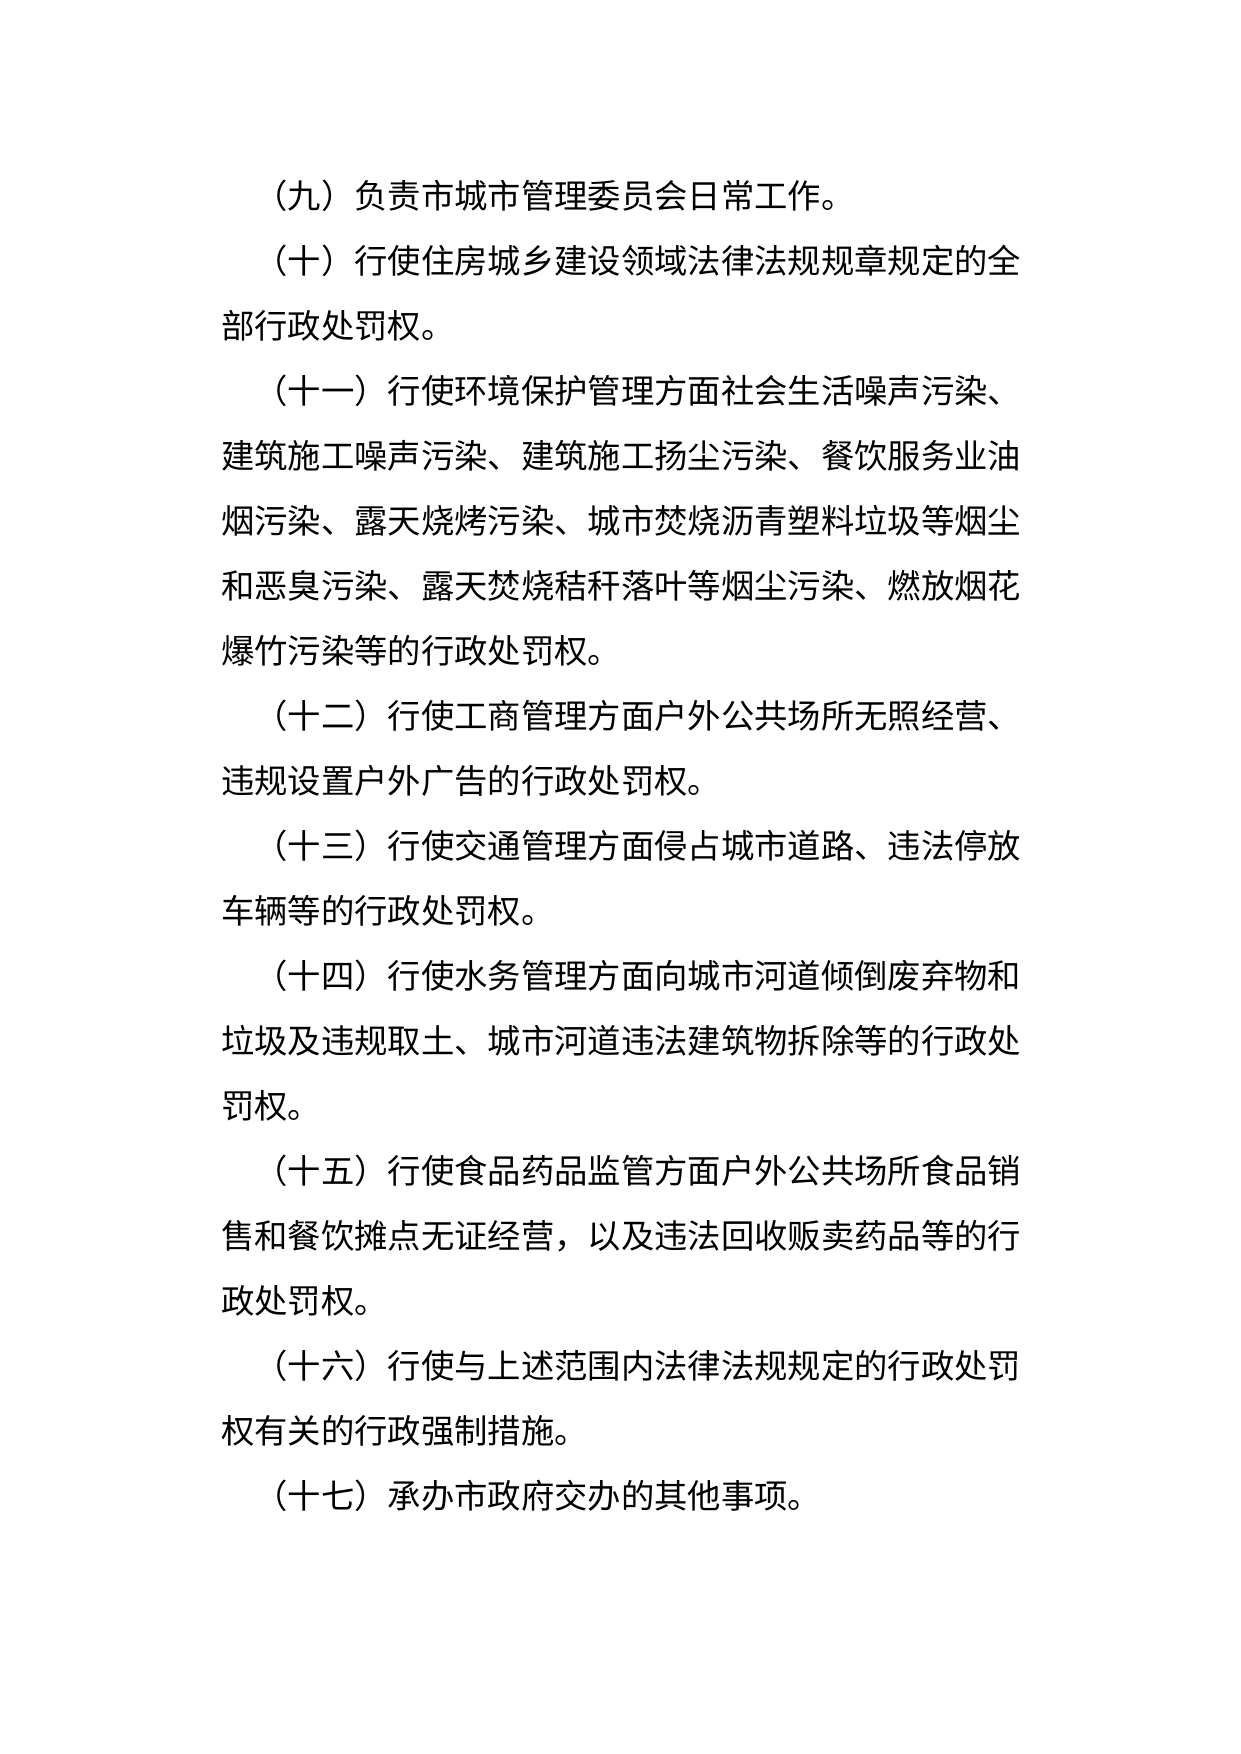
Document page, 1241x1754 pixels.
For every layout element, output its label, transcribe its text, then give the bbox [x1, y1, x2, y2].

text （十）行使住房城乡建设领域法律法规规章规定的全部行政处罚权。 [221, 227, 1053, 357]
text （十三）行使交通管理方面侵占城市道路、违法停放车辆等的行政处罚权。 [221, 812, 1053, 942]
text （十七）承办市政府交办的其他事项。 [221, 1462, 1053, 1527]
text （九）负责市城市管理委员会日常工作。 [221, 162, 1053, 227]
text （十六）行使与上述范围内法律法规规定的行政处罚权有关的行政强制措施。 [221, 1332, 1053, 1462]
text （十四）行使水务管理方面向城市河道倾倒废弃物和垃圾及违规取土、城市河道违法建筑物拆除等的行政处罚权。 [221, 942, 1053, 1137]
text （十二）行使工商管理方面户外公共场所无照经营、违规设置户外广告的行政处罚权。 [221, 682, 1053, 812]
text （十一）行使环境保护管理方面社会生活噪声污染、建筑施工噪声污染、建筑施工扬尘污染、餐饮服务业油烟污染、露天烧烤污染、城市焚烧沥青塑料垃圾等烟尘和恶臭污染、露天焚烧秸秆落叶等烟尘污染、燃放烟花爆竹污染等的行政处罚权。 [221, 357, 1053, 682]
text （十五）行使食品药品监管方面户外公共场所食品销售和餐饮摊点无证经营，以及违法回收贩卖药品等的行政处罚权。 [221, 1137, 1053, 1332]
